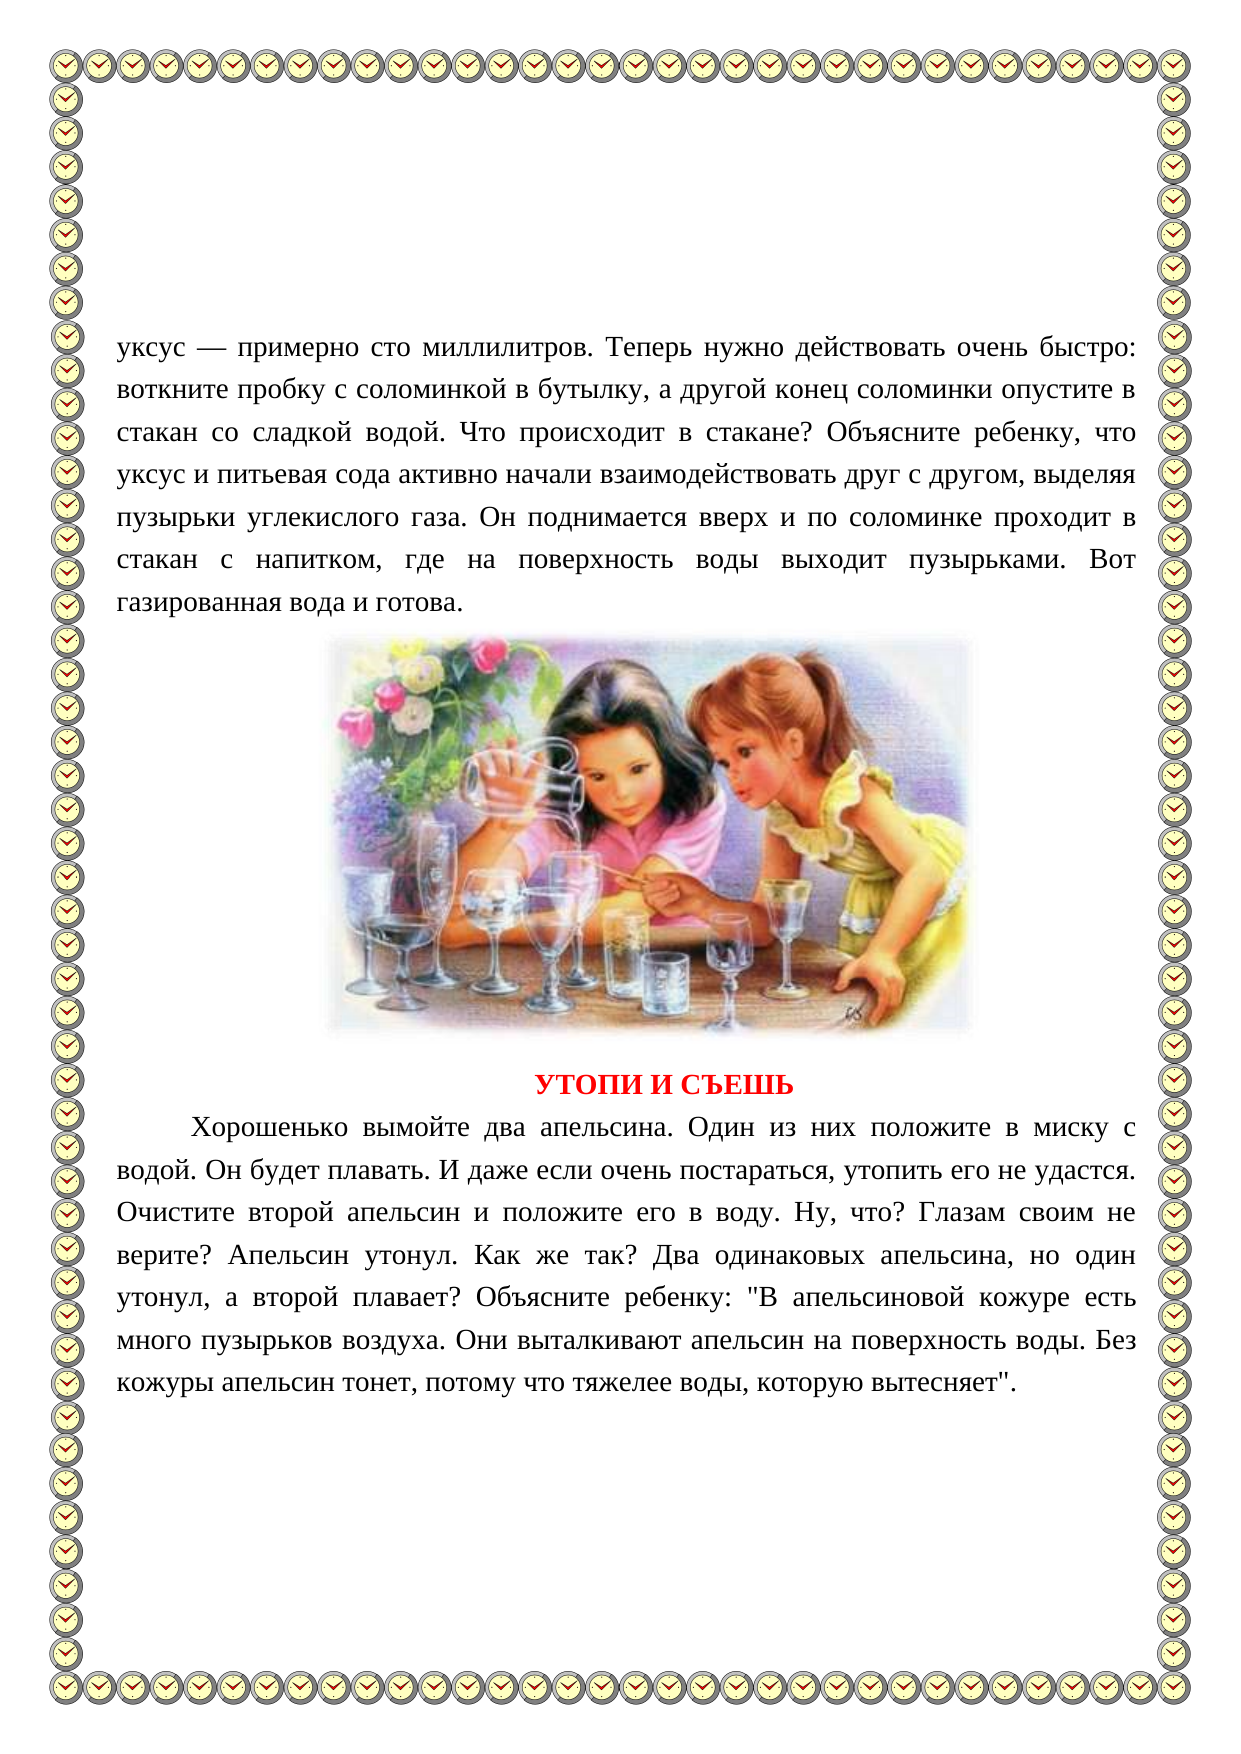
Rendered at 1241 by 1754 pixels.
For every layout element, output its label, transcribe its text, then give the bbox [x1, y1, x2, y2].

subtitle УТОПИ И СЪЕШЬ [191, 1067, 1137, 1101]
text Хорошенько вымойте два апельсина. Один из них положите в миску с водой. Он будет плавать. И даже если очень постараться, утопить его не удастся. Очистите второй апельсин и положите его в воду. Ну, что? Глазам своим не верите? Апельсин утонул. Как же так? Два одинаковых апельсина, но один утонул, а второй плавает? Объясните ребенку: "В апельсиновой кожуре есть много пузырьков воздуха. Они выталкивают апельсин на поверхность воды. Без кожуры апельсин тонет, потому что тяжелее воды, которую вытесняет". [116, 1109, 1138, 1398]
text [116, 119, 1138, 617]
picture [48, 48, 1192, 1705]
